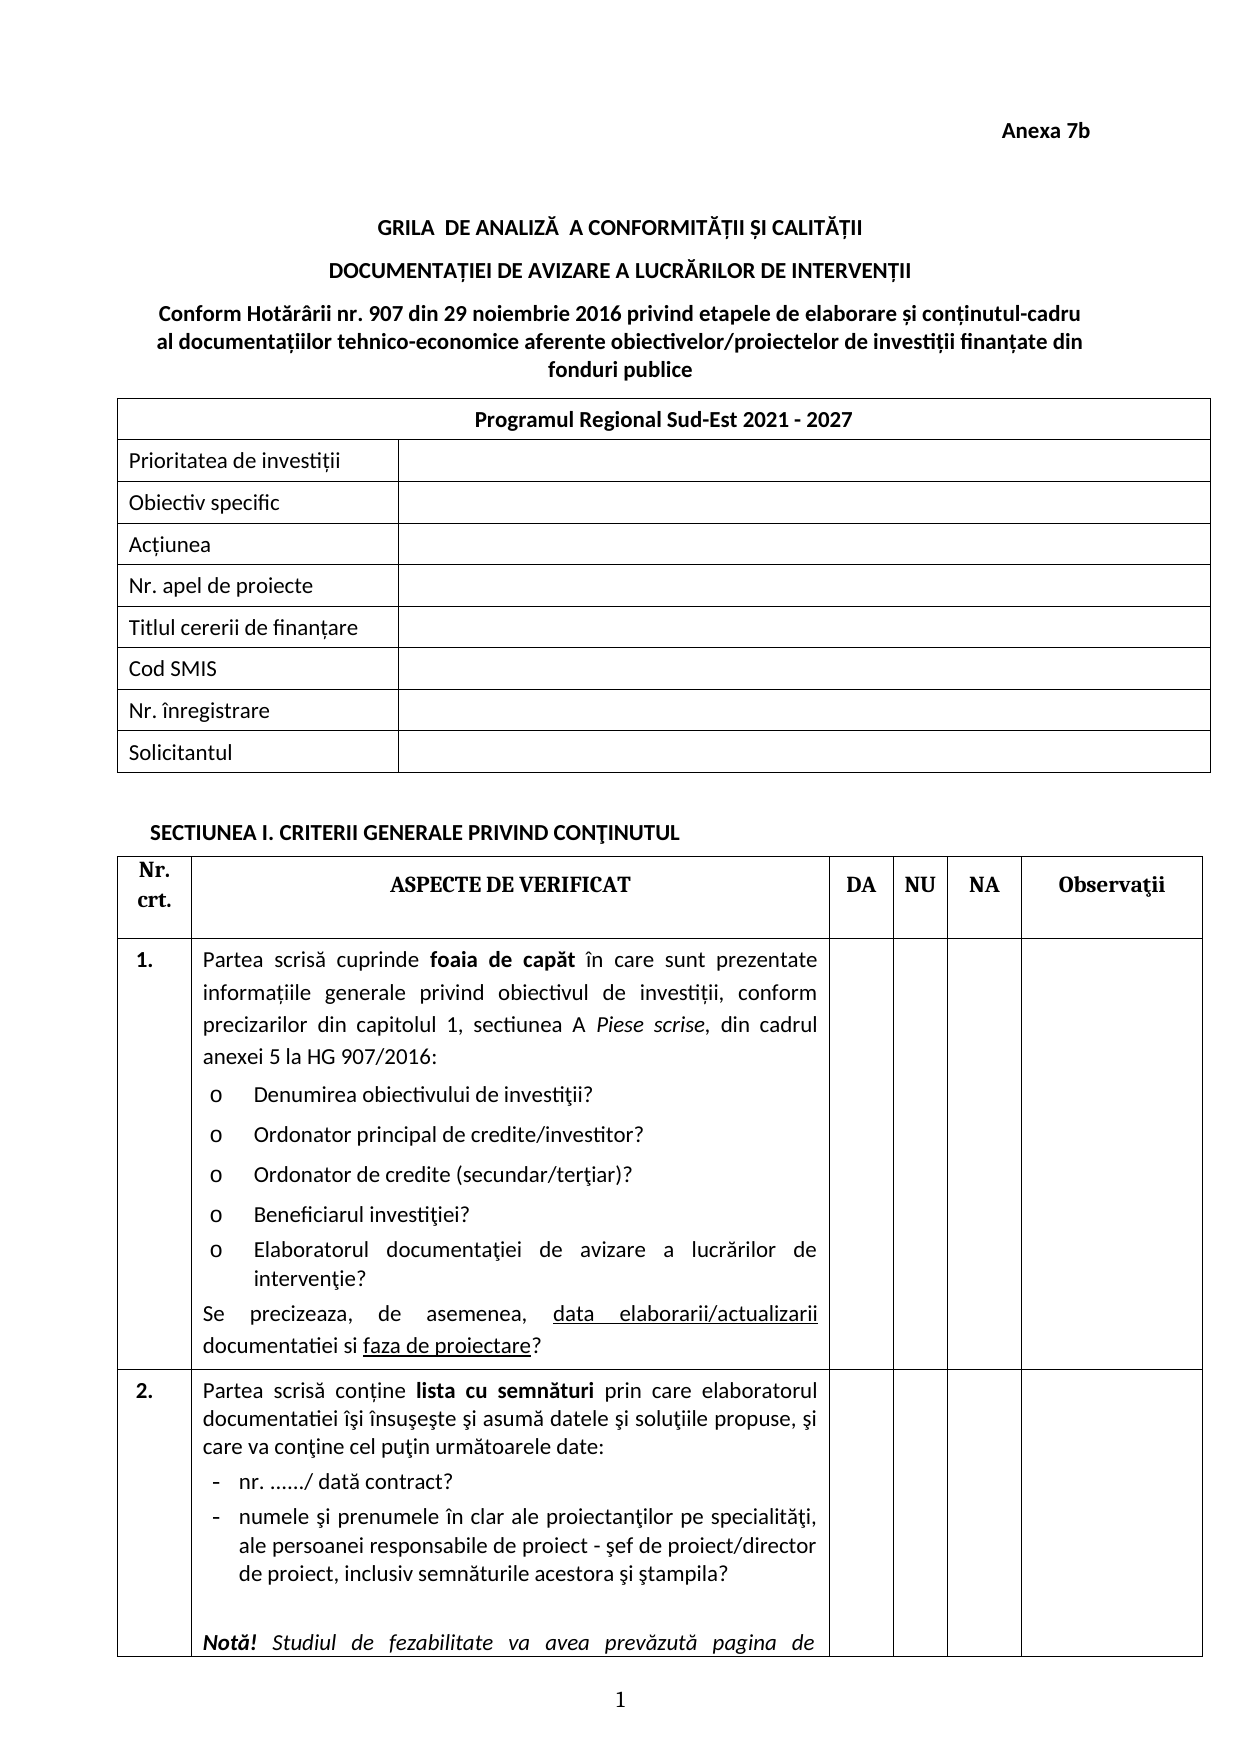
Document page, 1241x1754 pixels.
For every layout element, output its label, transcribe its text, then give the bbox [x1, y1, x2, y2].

table_cell Solicitantul [118, 731, 398, 772]
table_header NA [948, 857, 1021, 938]
table_cell Prioritatea de investiţii [118, 440, 398, 481]
table_cell Partea scrisă cuprinde foaia de capăt în care sunt prezentate informaţiile generale privind obiectivul de investiţii, conform precizarilor din capitolul 1, sectiunea A Piese scrise, din cadrul anexei 5 la HG 907/2016: Denumirea obiectivului de investiţii? Ordonator principal de credite/investitor? Ordonator de credite (secundar/terţiar)? Beneficiarul investiţiei? Elaboratorul documentaţiei de avizare a lucrărilor de intervenţie? Se precizeaza, de asemenea, data elaborarii/actualizarii documentatiei si faza de proiectare? [192, 939, 829, 1369]
table_cell [399, 690, 1210, 730]
table_cell Nr. înregistrare [118, 690, 398, 730]
table_header Nr. crt. [118, 857, 191, 938]
table_header NU [894, 857, 947, 938]
text GRILA DE ANALIZĂ A CONFORMITĂŢII ŞI CALITĂŢII [150, 213, 1090, 241]
table_cell [399, 648, 1210, 689]
table_cell [948, 1370, 1021, 1656]
text DOCUMENTAŢIEI DE AVIZARE A LUCRĂRILOR DE INTERVENŢII [150, 256, 1090, 284]
table_cell [948, 939, 1021, 1369]
table_cell Obiectiv specific [118, 482, 398, 522]
table_cell [399, 607, 1210, 647]
text SECTIUNEA I. CRITERII GENERALE PRIVIND CONŢINUTUL [150, 818, 1090, 846]
text Conform Hotărârii nr. 907 din 29 noiembrie 2016 privind etapele de elaborare şi conţinutul-cadru al documentaţiilor tehnico-economice aferente obiectivelor/proiectelor de investiţii finanţate din fonduri publice [150, 299, 1090, 383]
text Anexa 7b [150, 117, 1090, 145]
table_cell [1022, 1370, 1202, 1656]
table_cell [399, 482, 1210, 522]
table_header ASPECTE DE VERIFICAT [192, 857, 829, 938]
table_cell Nr. apel de proiecte [118, 565, 398, 606]
table_cell [118, 1370, 191, 1656]
table_header Programul Regional Sud-Est 2021 - 2027 [118, 399, 1210, 439]
table_cell [830, 1370, 893, 1656]
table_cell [192, 1370, 829, 1656]
table_cell Titlul cererii de finanţare [118, 607, 398, 647]
table_header Observaţii [1022, 857, 1202, 938]
table_cell [830, 939, 893, 1369]
table_header DA [830, 857, 893, 938]
table_cell [399, 524, 1210, 564]
table_cell Cod SMIS [118, 648, 398, 689]
table_cell [399, 731, 1210, 772]
table_cell [118, 939, 191, 1369]
table_cell [1022, 939, 1202, 1369]
table_cell [894, 939, 947, 1369]
table_cell [399, 440, 1210, 481]
table_cell [399, 565, 1210, 606]
table_cell Acțiunea [118, 524, 398, 564]
table_cell [894, 1370, 947, 1656]
